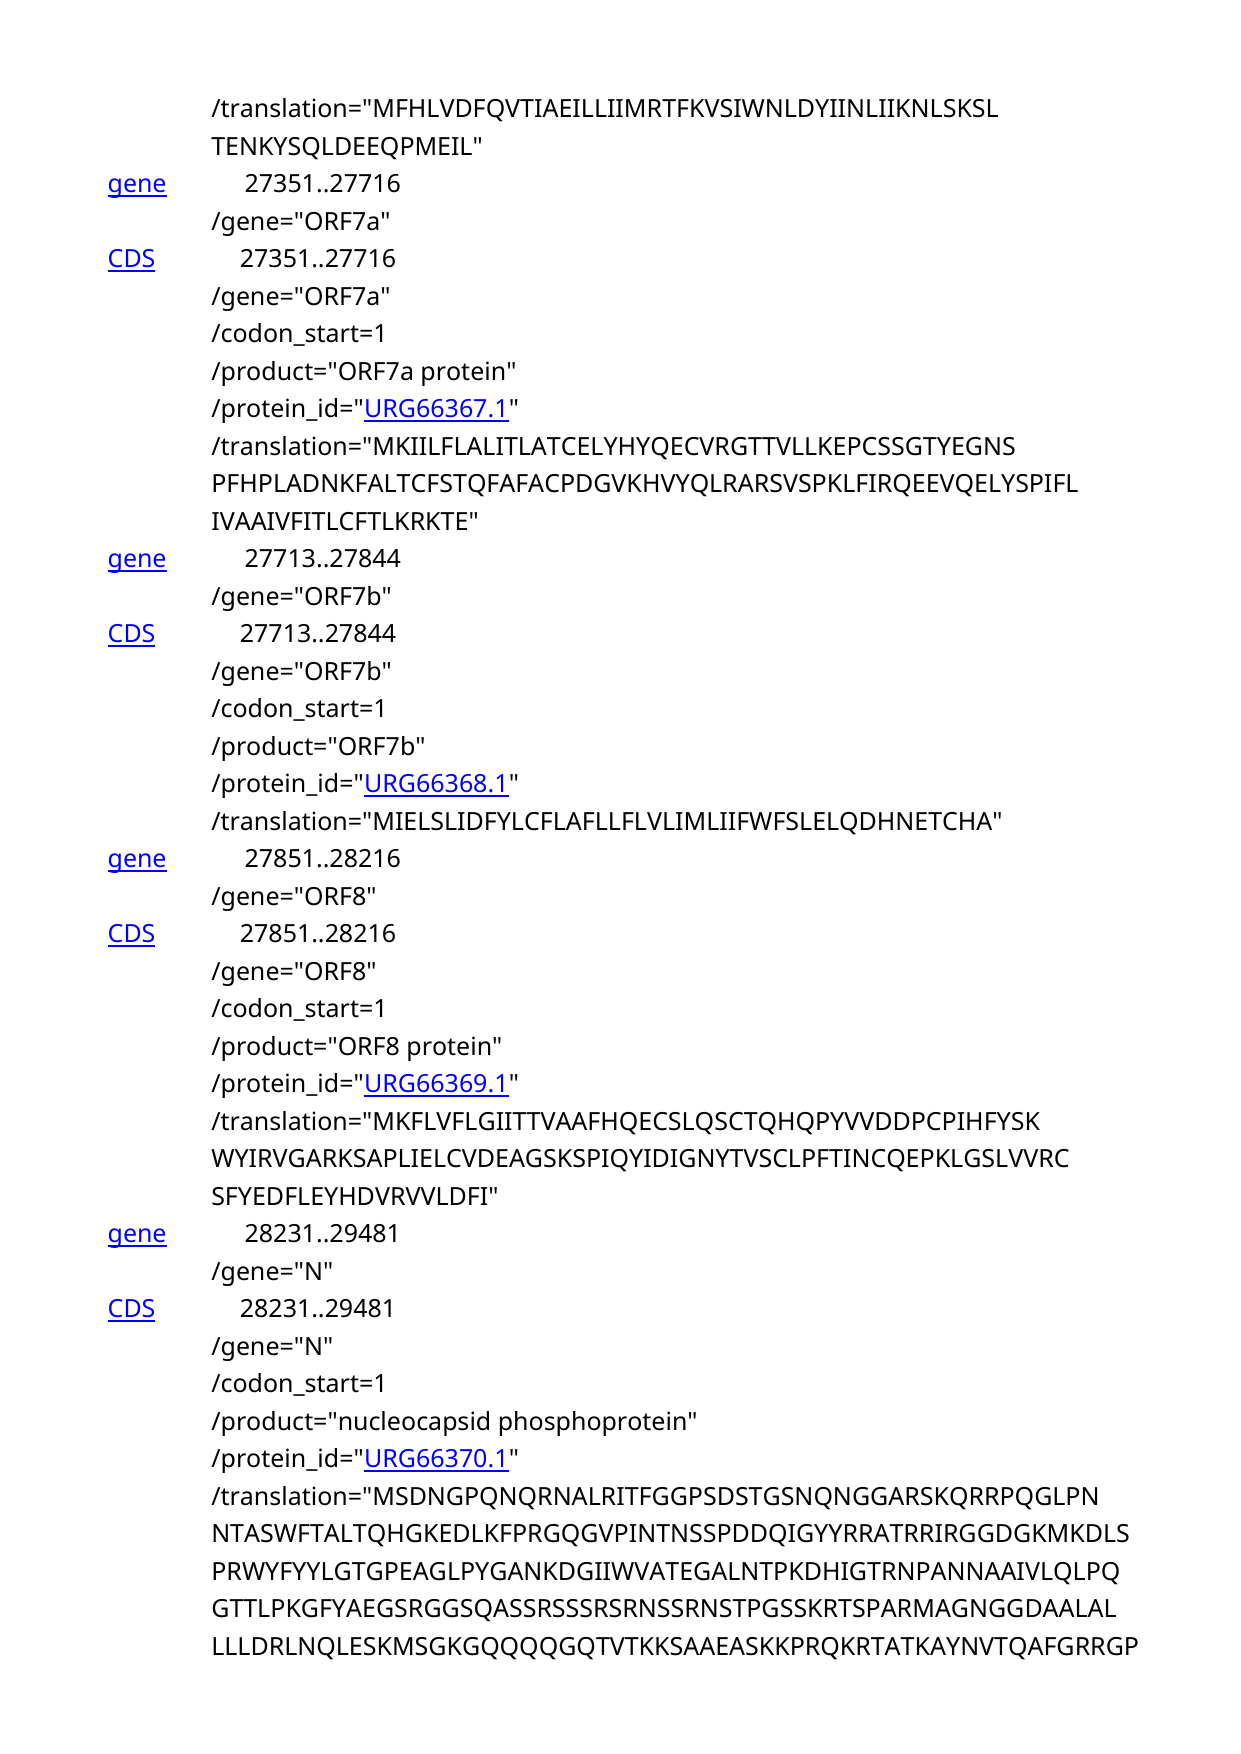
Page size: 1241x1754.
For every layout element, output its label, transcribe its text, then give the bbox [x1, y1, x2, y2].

text WYIRVGARKSAPLIELCVDEAGSKSPIQYIDIGNYTVSCLPFTINCQEPKLGSLVVRC [75, 1139, 1165, 1177]
text gene 27351..27716 [75, 164, 1165, 202]
text NTASWFTALTQHGKEDLKFPRGQGVPINTNSSPDDQIGYYRRATRRIRGGDGKMKDLS [75, 1514, 1165, 1552]
text /product="ORF8 protein" [75, 1027, 1165, 1064]
text PFHPLADNKFALTCFSTQFAFACPDGVKHVYQLRARSVSPKLFIRQEEVQELYSPIFL [75, 464, 1165, 502]
text CDS 28231..29481 [75, 1289, 1165, 1327]
text IVAAIVFITLCFTLKRKTE" [75, 502, 1165, 539]
text CDS 27713..27844 [75, 614, 1165, 652]
text /protein_id="URG66370.1" [75, 1439, 1165, 1477]
text gene 28231..29481 [75, 1214, 1165, 1252]
text GTTLPKGFYAEGSRGGSQASSRSSSRSRNSSRNSTPGSSKRTSPARMAGNGGDAALAL [75, 1589, 1165, 1627]
text LLLDRLNQLESKMSGKGQQQQGQTVTKKSAAEASKKPRQKRTATKAYNVTQAFGRRGP [75, 1627, 1165, 1664]
text /codon_start=1 [75, 314, 1165, 352]
text /translation="MKIILFLALITLATCELYHYQECVRGTTVLLKEPCSSGTYEGNS [75, 427, 1165, 464]
text /codon_start=1 [75, 689, 1165, 727]
text TENKYSQLDEEQPMEIL" [75, 127, 1165, 164]
text /gene="ORF7b" [75, 652, 1165, 689]
text PRWYFYYLGTGPEAGLPYGANKDGIIWVATEGALNTPKDHIGTRNPANNAAIVLQLPQ [75, 1552, 1165, 1589]
text /gene="ORF8" [75, 877, 1165, 914]
text gene 27851..28216 [75, 839, 1165, 877]
text /gene="ORF7b" [75, 577, 1165, 614]
text /protein_id="URG66369.1" [75, 1064, 1165, 1102]
text gene 27713..27844 [75, 539, 1165, 577]
text /translation="MKFLVFLGIITTVAAFHQECSLQSCTQHQPYVVDDPCPIHFYSK [75, 1102, 1165, 1139]
text /gene="ORF7a" [75, 202, 1165, 239]
text /translation="MFHLVDFQVTIAEILLIIMRTFKVSIWNLDYIINLIIKNLSKSL [75, 89, 1165, 127]
text /protein_id="URG66367.1" [75, 389, 1165, 427]
text /gene="ORF7a" [75, 277, 1165, 314]
text /gene="N" [75, 1252, 1165, 1289]
text /translation="MSDNGPQNQRNALRITFGGPSDSTGSNQNGGARSKQRRPQGLPN [75, 1477, 1165, 1514]
text CDS 27351..27716 [75, 239, 1165, 277]
text /translation="MIELSLIDFYLCFLAFLLFLVLIMLIIFWFSLELQDHNETCHA" [75, 802, 1165, 839]
text /protein_id="URG66368.1" [75, 764, 1165, 802]
text SFYEDFLEYHDVRVVLDFI" [75, 1177, 1165, 1214]
text /codon_start=1 [75, 989, 1165, 1027]
text CDS 27851..28216 [75, 914, 1165, 952]
text /codon_start=1 [75, 1364, 1165, 1402]
text /gene="ORF8" [75, 952, 1165, 989]
text /product="ORF7a protein" [75, 352, 1165, 389]
text /gene="N" [75, 1327, 1165, 1364]
text /product="nucleocapsid phosphoprotein" [75, 1402, 1165, 1439]
text /product="ORF7b" [75, 727, 1165, 764]
